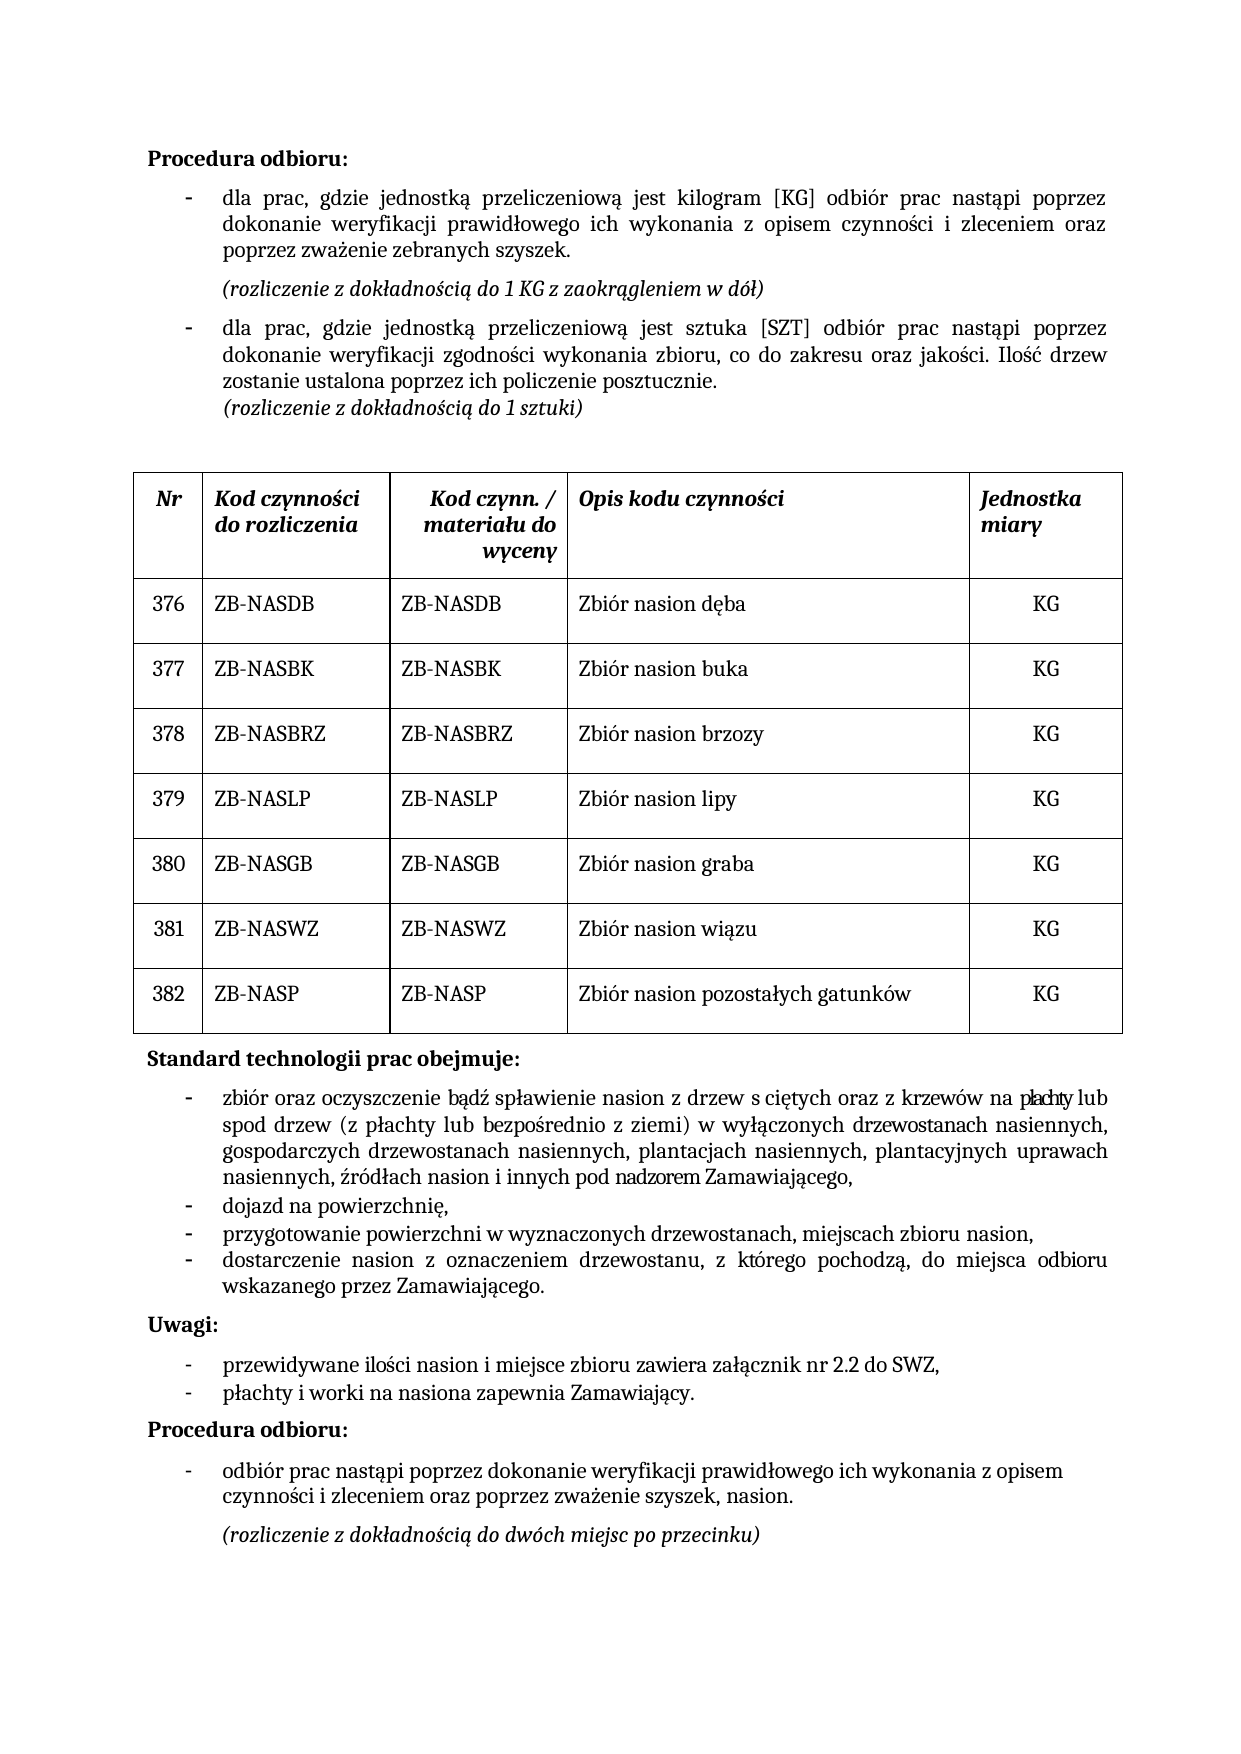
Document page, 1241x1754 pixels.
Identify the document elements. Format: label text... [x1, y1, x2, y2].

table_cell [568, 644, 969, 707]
list zbiór oraz oczyszczenie bądź spławienie nasion z drzew s ciętych oraz z krzewów na płachty lub spod drzew (z płachty lub bezpośrednio z ziemi) w wyłączonych drzewostanach nasiennych, gospodarczych drzewostanach nasiennych, plantacjach nasiennych, plantacyjnych uprawach nasiennych, źródłach nasion i innych pod nadzorem Zamawiającego, [185, 1085, 1108, 1190]
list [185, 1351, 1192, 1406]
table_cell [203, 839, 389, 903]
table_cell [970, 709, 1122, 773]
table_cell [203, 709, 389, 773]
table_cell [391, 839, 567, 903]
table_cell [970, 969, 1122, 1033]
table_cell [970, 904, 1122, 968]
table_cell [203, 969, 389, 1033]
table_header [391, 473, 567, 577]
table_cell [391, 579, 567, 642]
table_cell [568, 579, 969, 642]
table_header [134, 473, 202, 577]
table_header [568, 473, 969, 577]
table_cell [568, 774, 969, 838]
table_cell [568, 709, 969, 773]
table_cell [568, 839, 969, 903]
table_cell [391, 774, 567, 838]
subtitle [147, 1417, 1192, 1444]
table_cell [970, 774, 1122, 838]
subtitle Procedura odbioru: [147, 146, 1192, 172]
list dla prac, gdzie jednostką przeliczeniową jest kilogram [KG] odbiór prac nastąpi poprzez dokonanie weryfikacji prawidłowego ich wykonania z opisem czynności i zleceniem oraz poprzez zważenie zebranych szyszek. [185, 184, 1107, 264]
list przygotowanie powierzchni w wyznaczonych drzewostanach, miejscach zbioru nasion, [185, 1219, 1192, 1247]
list dla prac, gdzie jednostką przeliczeniową jest sztuka [SZT] odbiór prac nastąpi poprzez dokonanie weryfikacji zgodności wykonania zbioru, co do zakresu oraz jakości. Ilość drzew zostanie ustalona poprzez ich policzenie posztucznie. [185, 315, 1108, 394]
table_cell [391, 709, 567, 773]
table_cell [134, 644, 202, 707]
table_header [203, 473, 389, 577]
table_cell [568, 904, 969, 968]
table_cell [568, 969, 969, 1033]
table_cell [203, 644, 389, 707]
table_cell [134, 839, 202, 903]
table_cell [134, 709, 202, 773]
list dojazd na powierzchnię, [185, 1191, 1192, 1219]
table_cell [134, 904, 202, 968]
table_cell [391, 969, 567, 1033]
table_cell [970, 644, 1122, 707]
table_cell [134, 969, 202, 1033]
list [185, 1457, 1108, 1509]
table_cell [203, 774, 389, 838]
text (rozliczenie z dokładnością do 1 KG z zaokrągleniem w dół) [221, 276, 1192, 302]
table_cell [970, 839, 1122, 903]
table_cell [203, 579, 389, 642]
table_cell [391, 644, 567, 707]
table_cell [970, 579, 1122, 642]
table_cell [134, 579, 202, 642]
subtitle Standard technologii prac obejmuje: [147, 1046, 1192, 1073]
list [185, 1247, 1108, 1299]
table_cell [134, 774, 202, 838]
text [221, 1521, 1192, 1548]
text (rozliczenie z dokładnością do 1 sztuki) [222, 394, 1192, 421]
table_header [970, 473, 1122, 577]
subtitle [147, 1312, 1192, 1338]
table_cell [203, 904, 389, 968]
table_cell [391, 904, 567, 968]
